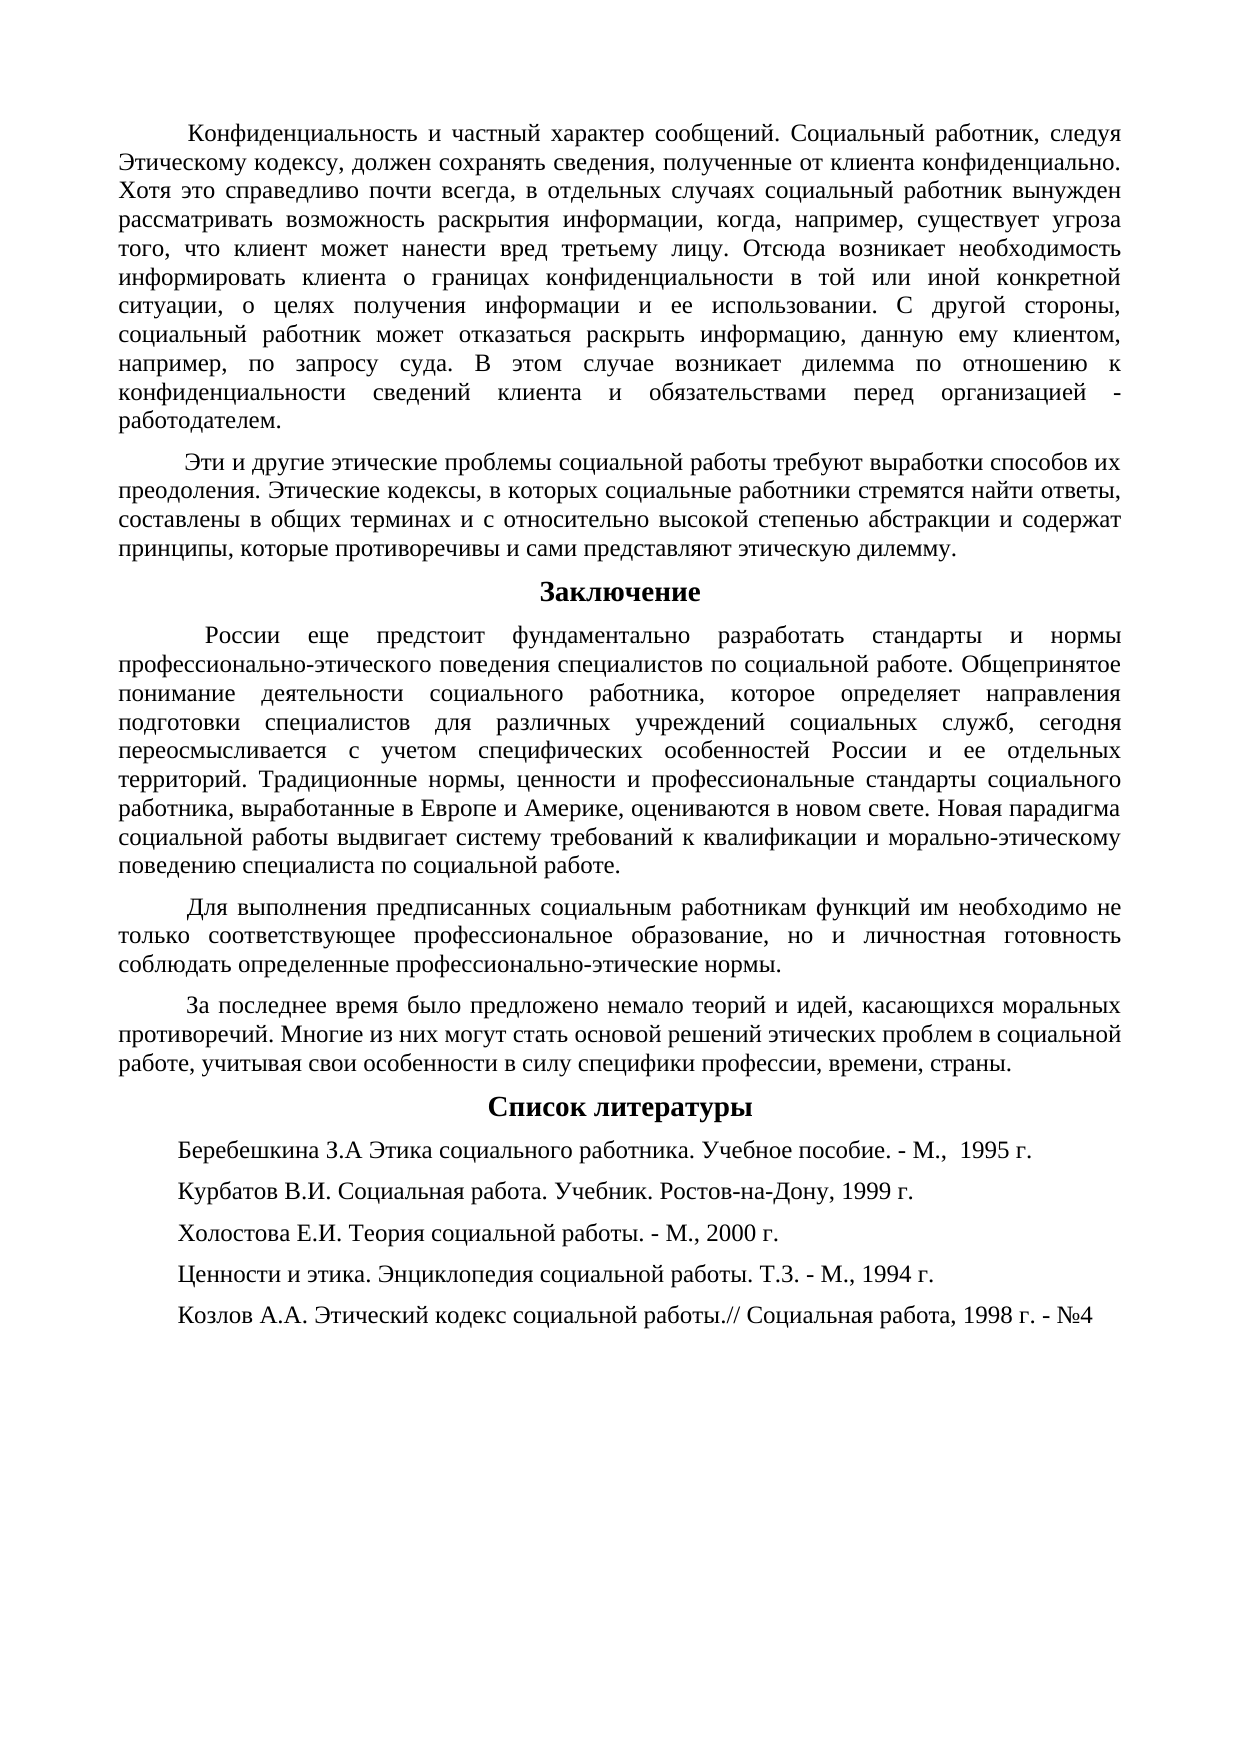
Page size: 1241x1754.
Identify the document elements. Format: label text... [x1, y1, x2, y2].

text Эти и другие этические проблемы социальной работы требуют выработки способов их преодоления. Этические кодексы, в которых социальные работники стремятся найти ответы, составлены в общих терминах и с относительно высокой степенью абстракции и содержат принципы, которые противоречивы и сами представляют этическую дилемму. [118, 447, 1122, 562]
text Для выполнения предписанных социальным работникам функций им необходимо не только соответствующее профессиональное образование, но и личностная готовность соблюдать определенные профессионально-этические нормы. [118, 892, 1122, 978]
text Ценности и этика. Энциклопедия социальной работы. Т.3. - М., 1994 г. [118, 1259, 1122, 1288]
text Список литературы [118, 1089, 1122, 1123]
text Конфиденциальность и частный характер сообщений. Социальный работник, следуя Этическому кодексу, должен сохранять сведения, полученные от клиента конфиденциально. Хотя это справедливо почти всегда, в отдельных случаях социальный работник вынужден рассматривать возможность раскрытия информации, когда, например, существует угроза того, что клиент может нанести вред третьему лицу. Отсюда возникает необходимость информировать клиента о границах конфиденциальности в той или иной конкретной ситуации, о целях получения информации и ее использовании. С другой стороны, социальный работник может отказаться раскрыть информацию, данную ему клиентом, например, по запросу суда. В этом случае возникает дилемма по отношению к конфиденциальности сведений клиента и обязательствами перед организацией - работодателем. [118, 118, 1122, 434]
text Холостова Е.И. Теория социальной работы. - М., 2000 г. [118, 1218, 1122, 1246]
text Беребешкина З.А Этика социального работника. Учебное пособие. - М., 1995 г. [118, 1135, 1122, 1164]
text России еще предстоит фундаментально разработать стандарты и нормы профессионально-этического поведения специалистов по социальной работе. Общепринятое понимание деятельности социального работника, которое определяет направления подготовки специалистов для различных учреждений социальных служб, сегодня переосмысливается с учетом специфических особенностей России и ее отдельных территорий. Традиционные нормы, ценности и профессиональные стандарты социального работника, выработанные в Европе и Америке, оцениваются в новом свете. Новая парадигма социальной работы выдвигает систему требований к квалификации и морально-этическому поведению специалиста по социальной работе. [118, 620, 1122, 879]
text За последнее время было предложено немало теорий и идей, касающихся моральных противоречий. Многие из них могут стать основой решений этических проблем в социальной работе, учитывая свои особенности в силу специфики профессии, времени, страны. [118, 990, 1122, 1077]
text Заключение [118, 574, 1122, 608]
text Козлов А.А. Этический кодекс социальной работы.// Социальная работа, 1998 г. - №4 [118, 1300, 1122, 1329]
text Курбатов В.И. Социальная работа. Учебник. Ростов-на-Дону, 1999 г. [118, 1176, 1122, 1205]
